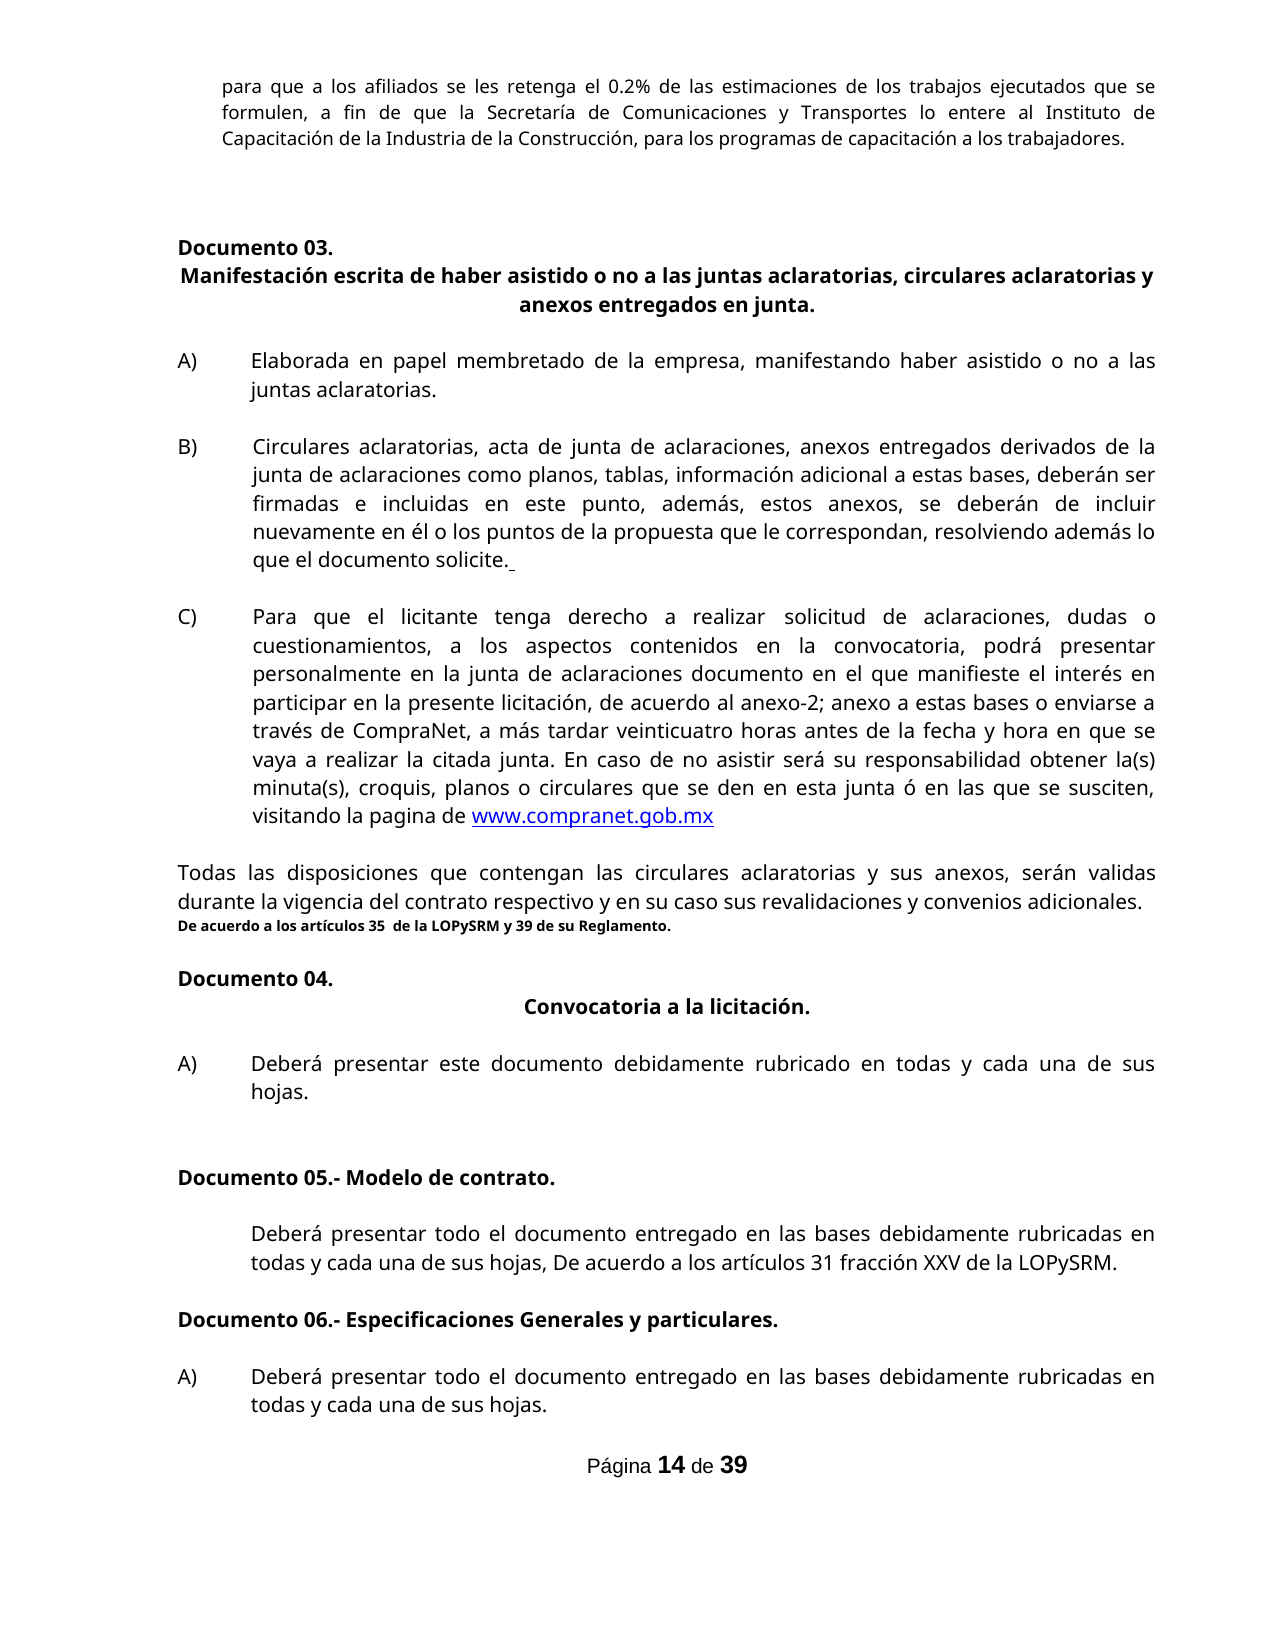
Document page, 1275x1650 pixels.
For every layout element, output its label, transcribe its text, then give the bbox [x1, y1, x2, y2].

text A) Elaborada en papel membretado de la empresa, manifestando haber asistido o no a las juntas aclaratorias. [177, 347, 1157, 403]
text Documento 03. [177, 233, 1157, 261]
text Documento 06.- Especificaciones Generales y particulares. [177, 1305, 1157, 1333]
text De acuerdo a los artículos 35 de la LOPySRM y 39 de su Reglamento. [177, 915, 1157, 935]
text Documento 04. [177, 964, 1157, 992]
text Convocatoria a la licitación. [177, 992, 1157, 1021]
text A) Deberá presentar todo el documento entregado en las bases debidamente rubricadas en todas y cada una de sus hojas. [177, 1362, 1157, 1419]
text Deberá presentar todo el documento entregado en las bases debidamente rubricadas en todas y cada una de sus hojas, De acuerdo a los artículos 31 fracción XXV de la LOPySRM. [177, 1219, 1157, 1276]
text A) Deberá presentar este documento debidamente rubricado en todas y cada una de sus hojas. [177, 1049, 1157, 1106]
text Todas las disposiciones que contengan las circulares aclaratorias y sus anexos, serán validas durante la vigencia del contrato respectivo y en su caso sus revalidaciones y convenios adicionales. [177, 858, 1157, 915]
text Documento 05.- Modelo de contrato. [177, 1163, 1157, 1191]
list Circulares aclaratorias, acta de junta de aclaraciones, anexos entregados derivados de la junta de aclaraciones como planos, tablas, información adicional a estas bases, deberán ser firmadas e incluidas en este punto, además, estos anexos, se deberán de incluir nuevamente en él o los puntos de la propuesta que le correspondan, resolviendo además lo que el documento solicite. [177, 432, 1157, 574]
text Manifestación escrita de haber asistido o no a las juntas aclaratorias, circulares aclaratorias y anexos entregados en junta. [177, 261, 1157, 318]
list Para que el licitante tenga derecho a realizar solicitud de aclaraciones, dudas o cuestionamientos, a los aspectos contenidos en la convocatoria, podrá presentar personalmente en la junta de aclaraciones documento en el que manifieste el interés en participar en la presente licitación, de acuerdo al anexo-2; anexo a estas bases o enviarse a través de CompraNet, a más tardar veinticuatro horas antes de la fecha y hora en que se vaya a realizar la citada junta. En caso de no asistir será su responsabilidad obtener la(s) minuta(s), croquis, planos o circulares que se den en esta junta ó en las que se susciten, visitando la pagina de www.compranet.gob.mx [177, 602, 1157, 830]
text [192, 74, 1157, 150]
